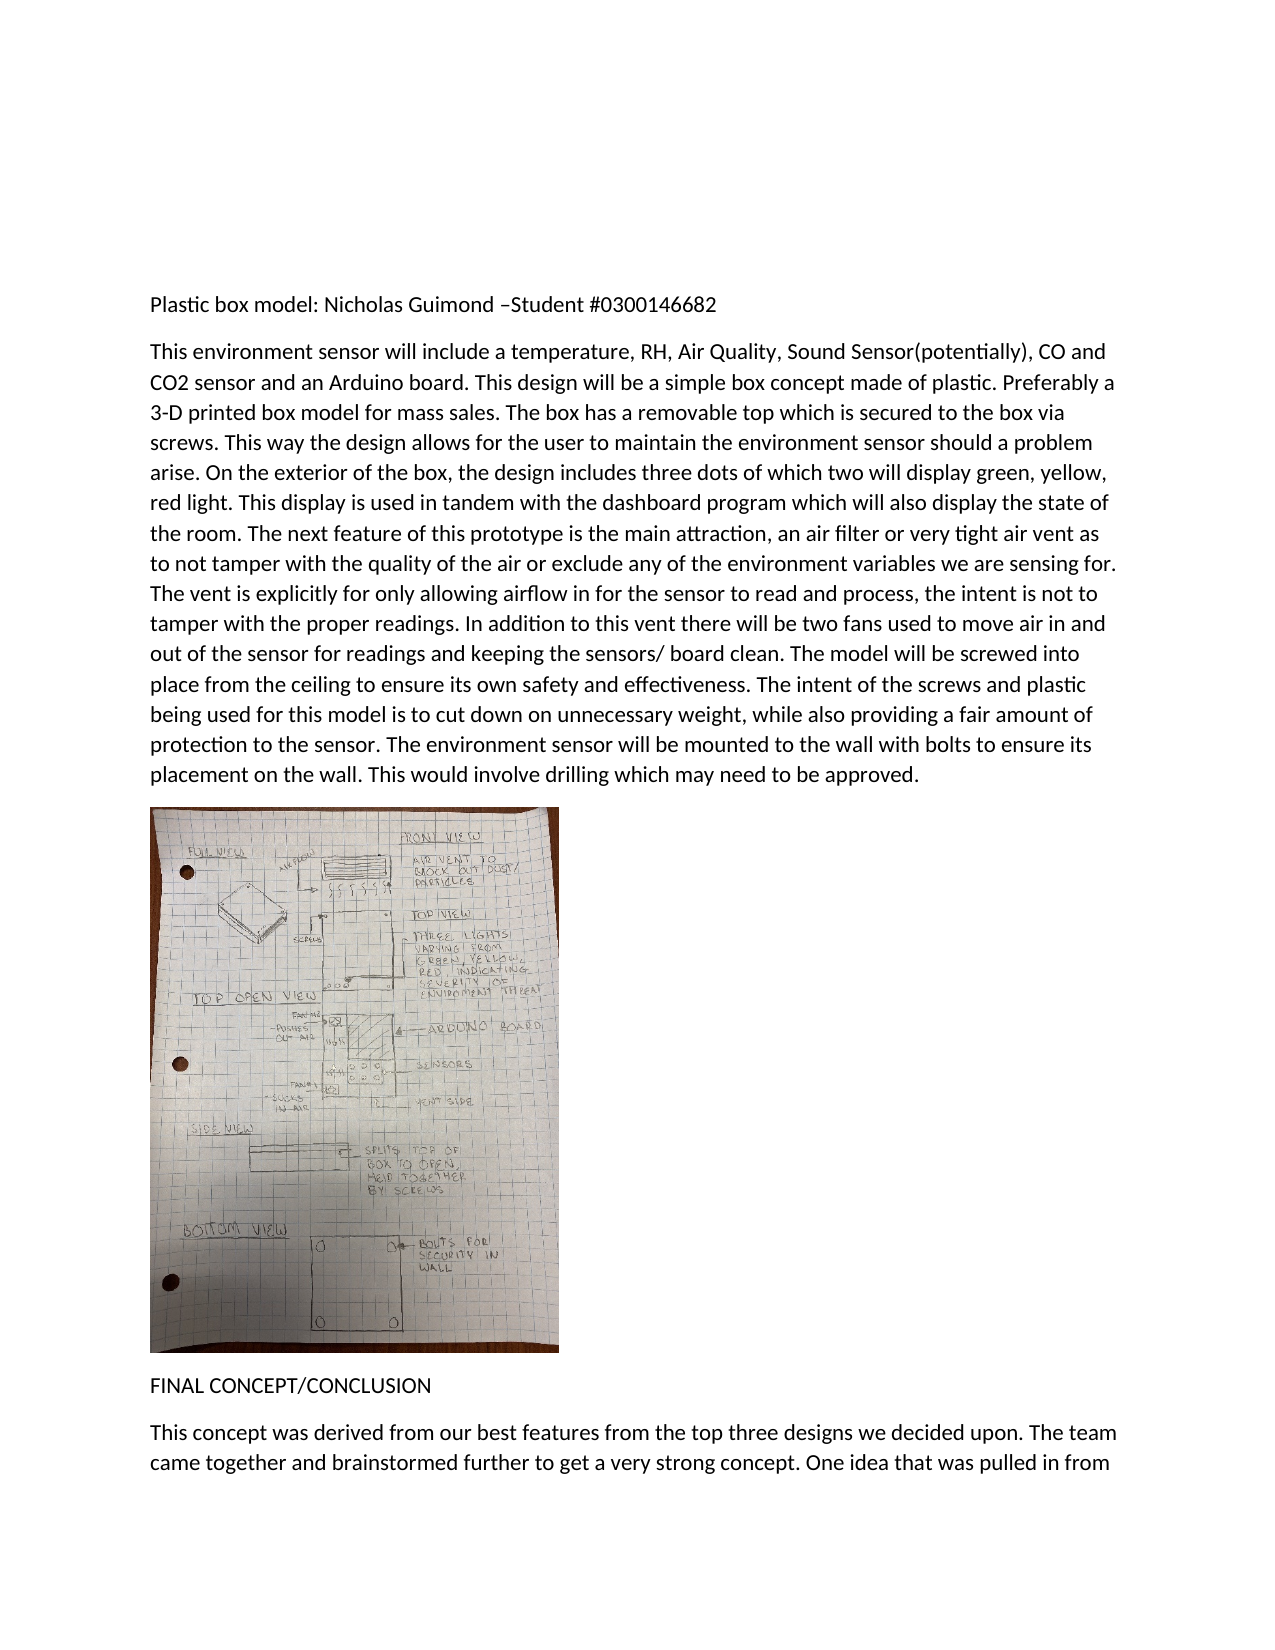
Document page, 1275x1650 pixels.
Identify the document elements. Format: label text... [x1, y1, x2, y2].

picture [150, 807, 559, 1353]
text This environment sensor will include a temperature, RH, Air Quality, Sound Sensor(potentially), CO and CO2 sensor and an Arduino board. This design will be a simple box concept made of plastic. Preferably a 3-D printed box model for mass sales. The box has a removable top which is secured to the box via screws. This way the design allows for the user to maintain the environment sensor should a problem arise. On the exterior of the box, the design includes three dots of which two will display green, yellow, red light. This display is used in tandem with the dashboard program which will also display the state of the room. The next feature of this prototype is the main attraction, an air filter or very tight air vent as to not tamper with the quality of the air or exclude any of the environment variables we are sensing for. The vent is explicitly for only allowing airflow in for the sensor to read and process, the intent is not to tamper with the proper readings. In addition to this vent there will be two fans used to move air in and out of the sensor for readings and keeping the sensors/ board clean. The model will be screwed into place from the ceiling to ensure its own safety and effectiveness. The intent of the screws and plastic being used for this model is to cut down on unnecessary weight, while also providing a fair amount of protection to the sensor. The environment sensor will be mounted to the wall with bolts to ensure its placement on the wall. This would involve drilling which may need to be approved. [150, 337, 1125, 788]
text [150, 1418, 1125, 1477]
text FINAL CONCEPT/CONCLUSION [150, 1371, 1125, 1399]
text Plastic box model: Nicholas Guimond –Student #0300146682 [150, 291, 1125, 319]
